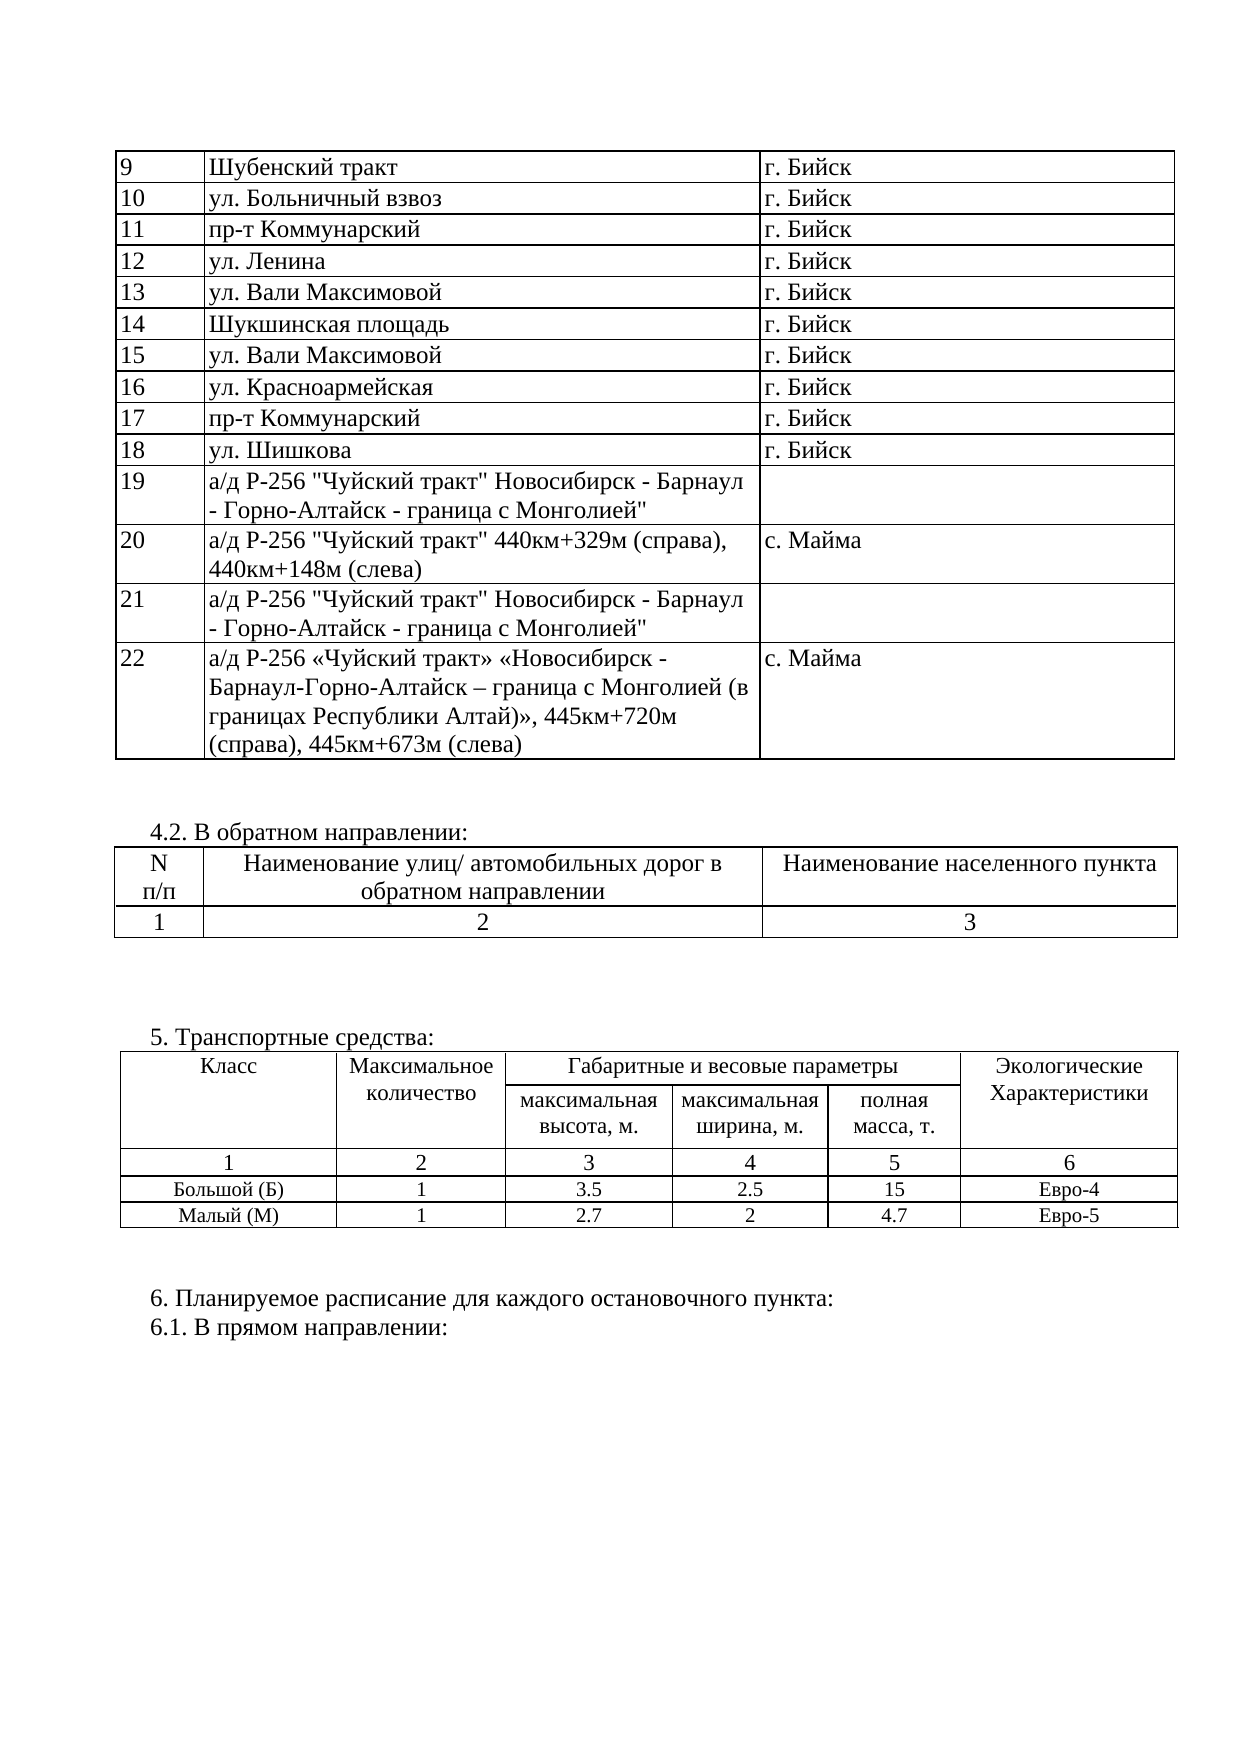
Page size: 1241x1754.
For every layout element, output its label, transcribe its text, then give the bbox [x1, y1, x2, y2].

table_cell 3.5 [506, 1177, 672, 1201]
table_cell пр-т Коммунарский [205, 403, 759, 433]
table_cell с. Майма [761, 525, 1174, 583]
table_cell г. Бийск [761, 246, 1174, 276]
table_cell 11 [117, 215, 204, 244]
table_cell с. Майма [761, 643, 1174, 758]
table_cell 1 [337, 1177, 505, 1201]
table_cell 3 [763, 905, 1177, 937]
table_cell 16 [117, 372, 204, 402]
table_cell 6 [961, 1149, 1177, 1175]
table_cell 2 [337, 1149, 505, 1175]
table_cell 22 [117, 643, 204, 758]
table_cell 12 [117, 246, 204, 276]
table_header Максимальное количество [337, 1052, 505, 1147]
table_cell 3 [506, 1149, 672, 1175]
table_cell 18 [117, 435, 204, 464]
table_cell г. Бийск [761, 309, 1174, 339]
table_cell 21 [117, 584, 204, 642]
table_header Габаритные и весовые параметры [506, 1052, 960, 1084]
table_cell 17 [117, 403, 204, 433]
table_cell максимальная ширина, м. [673, 1086, 827, 1147]
table_cell 2.7 [506, 1203, 672, 1227]
text 5. Транспортные средства: [150, 1022, 1090, 1051]
table_cell 1 [337, 1203, 505, 1227]
table_cell 10 [117, 183, 204, 213]
table_cell а/д Р-256 «Чуйский тракт» «Новосибирск - Барнаул-Горно-Алтайск – граница с Монголией (в границах Республики Алтай)», 445км+720м (справа), 445км+673м (слева) [205, 643, 759, 758]
table_cell [761, 584, 1174, 642]
table_cell Шукшинская площадь [205, 309, 759, 339]
table_cell ул. Вали Максимовой [205, 277, 759, 307]
table_cell пр-т Коммунарский [205, 215, 759, 244]
table_cell 5 [829, 1149, 960, 1175]
table_cell 13 [117, 277, 204, 307]
table_cell 1 [115, 906, 203, 937]
table_cell [761, 466, 1174, 524]
table_cell 9 [117, 152, 204, 181]
table_cell г. Бийск [761, 372, 1174, 402]
table_header Наименование населенного пункта [763, 848, 1177, 905]
table_cell Малый (М) [121, 1203, 336, 1227]
table_cell 20 [117, 525, 204, 583]
table_cell ул. Ленина [205, 246, 759, 276]
table_cell Евро-5 [961, 1203, 1177, 1227]
table_cell 14 [117, 309, 204, 339]
table_cell ул. Вали Максимовой [205, 340, 759, 370]
table_cell 1 [121, 1149, 336, 1175]
table_cell 4 [673, 1149, 827, 1175]
text 4.2. В обратном направлении: [150, 817, 1090, 846]
table_cell 19 [117, 466, 204, 524]
text 6.1. В прямом направлении: [150, 1312, 1090, 1341]
table_cell г. Бийск [761, 215, 1174, 244]
table_cell максимальная высота, м. [506, 1086, 672, 1147]
table_header Экологические Характеристики [961, 1052, 1177, 1147]
table_cell ул. Больничный взвоз [205, 183, 759, 213]
table_cell г. Бийск [761, 183, 1174, 213]
table_cell полная масса, т. [829, 1086, 960, 1147]
table_cell а/д Р-256 "Чуйский тракт" Новосибирск - Барнаул - Горно-Алтайск - граница с Монголией" [205, 584, 759, 642]
table_cell а/д Р-256 "Чуйский тракт" 440км+329м (справа), 440км+148м (слева) [205, 525, 759, 583]
table_cell 15 [117, 340, 204, 370]
table_cell 4.7 [829, 1203, 960, 1227]
text 6. Планируемое расписание для каждого остановочного пункта: [150, 1283, 1090, 1312]
table_cell Евро-4 [961, 1177, 1177, 1201]
table_cell г. Бийск [761, 435, 1174, 464]
table_cell Большой (Б) [121, 1177, 336, 1201]
table_header Наименование улиц/ автомобильных дорог в обратном направлении [204, 848, 762, 905]
table_cell 2.5 [673, 1177, 827, 1201]
table_cell а/д Р-256 "Чуйский тракт" Новосибирск - Барнаул - Горно-Алтайск - граница с Монголией" [205, 466, 759, 524]
table_header Класс [121, 1052, 336, 1147]
table_cell г. Бийск [761, 152, 1174, 181]
table_cell ул. Шишкова [205, 435, 759, 464]
table_cell 2 [204, 907, 762, 937]
table_cell г. Бийск [761, 403, 1174, 433]
table_cell 15 [829, 1177, 960, 1201]
table_cell ул. Красноармейская [205, 372, 759, 402]
table_cell 2 [673, 1203, 827, 1227]
table_cell г. Бийск [761, 277, 1174, 307]
table_header N п/п [115, 848, 203, 905]
table_cell Шубенский тракт [205, 152, 759, 181]
table_cell г. Бийск [761, 340, 1174, 370]
